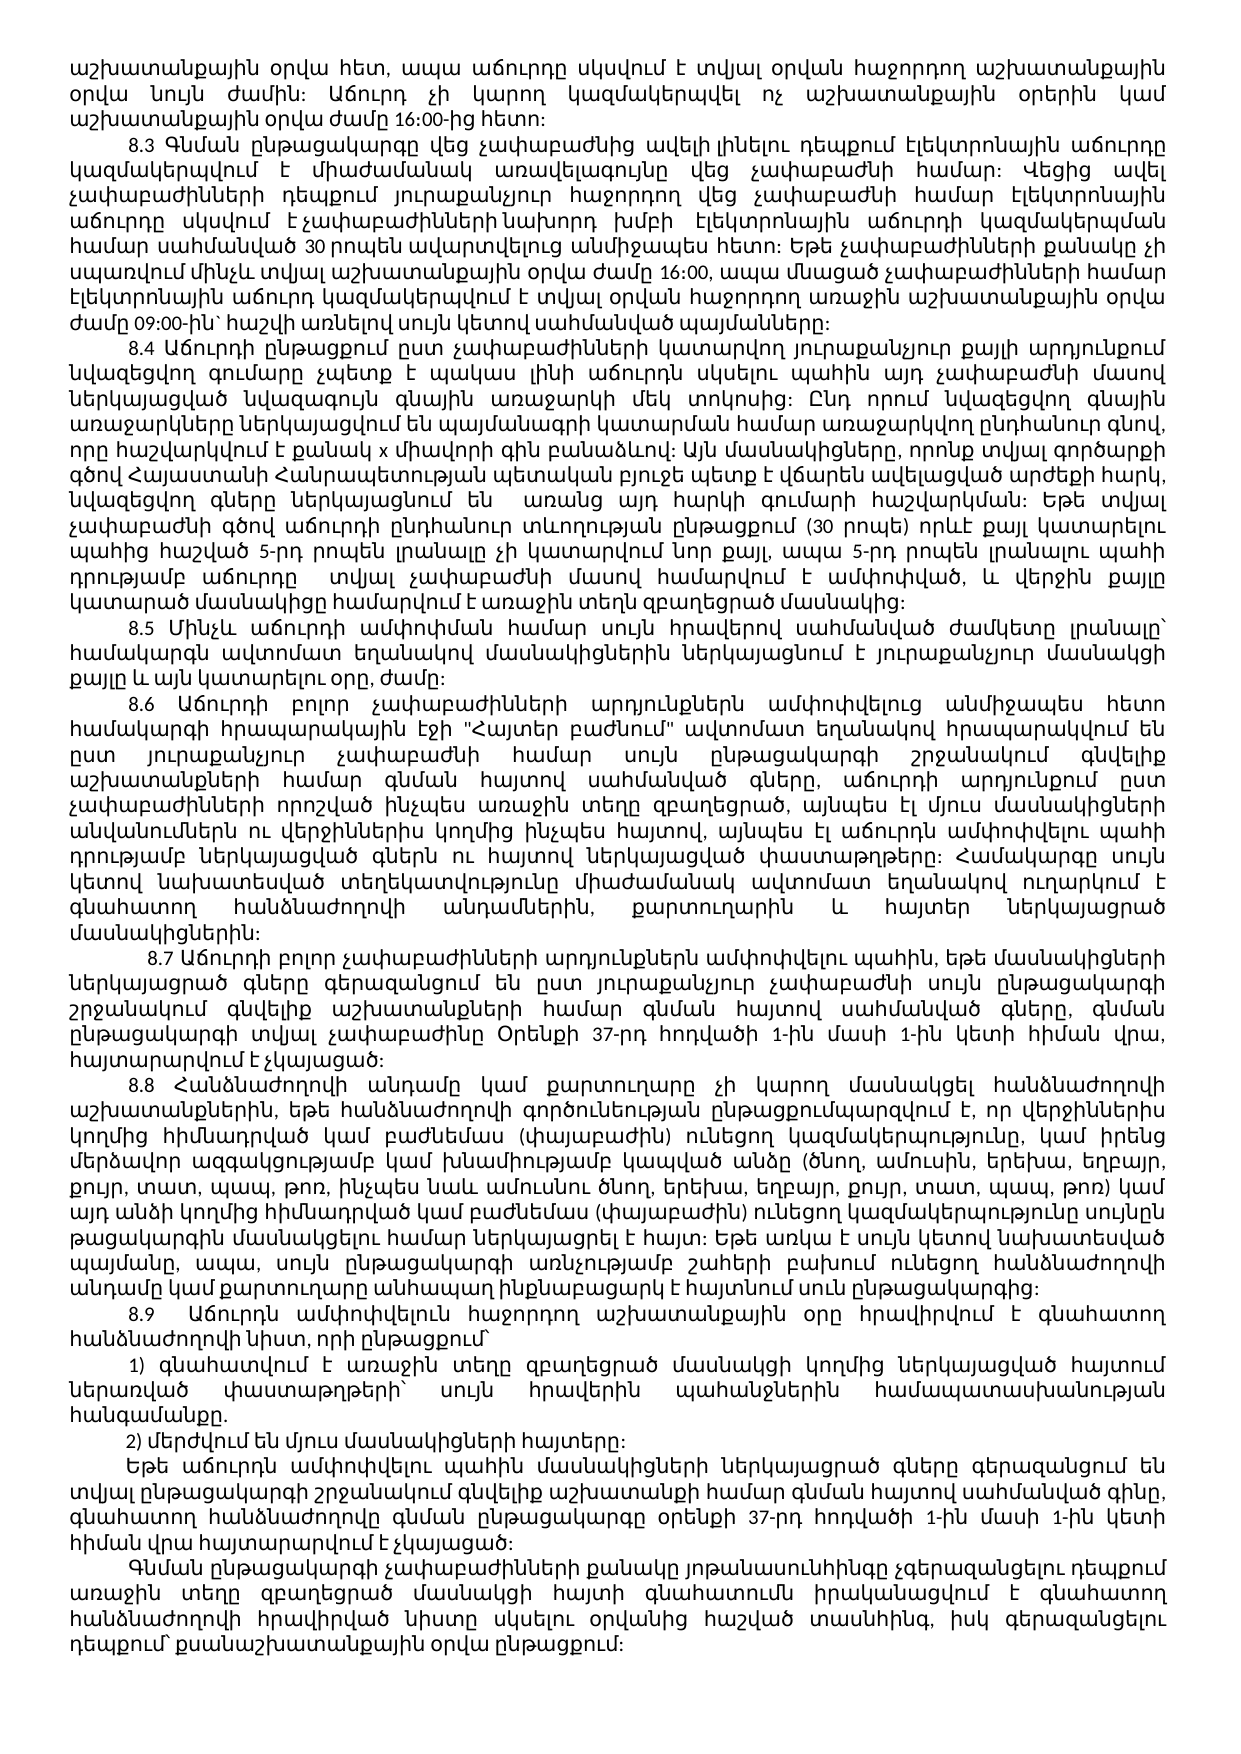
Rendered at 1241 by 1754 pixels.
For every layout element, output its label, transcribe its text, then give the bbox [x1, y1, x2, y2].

text 2) մերժվում են մյուս մասնակիցների հայտերը: [69, 1428, 1167, 1453]
text 8.4 Աճուրդի ընթացքում ըստ չափաբաժինների կատարվող յուրաքանչյուր քայլի արդյունքում նվազեցվող գումարը չպետք է պակաս լինի աճուրդն սկսելու պահին այդ չափաբաժնի մասով ներկայացված նվազագույն գնային առաջարկի մեկ տոկոսից: Ընդ որում նվազեցվող գնային առաջարկները ներկայացվում են պայմանագրի կատարման համար առաջարկվող ընդհանուր գնով, որը հաշվարկվում է քանակ x միավորի գին բանաձևով: Այն մասնակիցները, որոնք տվյալ գործարքի գծով Հայաստանի Հանրապետության պետական բյուջե պետք է վճարեն ավելացված արժեքի հարկ, նվազեցվող գները ներկայացնում են առանց այդ հարկի գումարի հաշվարկման: Եթե տվյալ չափաբաժնի գծով աճուրդի ընդհանուր տևողության ընթացքում (30 րոպե) որևէ քայլ կատարելու պահից հաշված 5-րդ րոպեն լրանալը չի կատարվում նոր քայլ, ապա 5-րդ րոպեն լրանալու պահի դրությամբ աճուրդը տվյալ չափաբաժնի մասով համարվում է ամփոփված, և վերջին քայլը կատարած մասնակիցը համարվում է առաջին տեղն զբաղեցրած մասնակից: [69, 335, 1167, 615]
text 8.3 Գնման ընթացակարգը վեց չափաբաժնից ավելի լինելու դեպքում էլեկտրոնային աճուրդը կազմակերպվում է միաժամանակ առավելագույնը վեց չափաբաժնի համար: Վեցից ավել չափաբաժինների դեպքում յուրաքանչյուր հաջորդող վեց չափաբաժնի համար էլեկտրոնային աճուրդը սկսվում է չափաբաժինների նախորդ խմբի էլեկտրոնային աճուրդի կազմակերպման համար սահմանված 30 րոպեն ավարտվելուց անմիջապես հետո: Եթե չափաբաժինների քանակը չի սպառվում մինչև տվյալ աշխատանքային օրվա ժամը 16։00, ապա մնացած չափաբաժինների համար էլեկտրոնային աճուրդ կազմակերպվում է տվյալ օրվան հաջորդող առաջին աշխատանքային օրվա ժամը 09:00-ին` հաշվի առնելով սույն կետով սահմանված պայմանները: [69, 132, 1167, 335]
text Եթե աճուրդն ամփոփվելու պահին մասնակիցների ներկայացրած գները գերազանցում են տվյալ ընթացակարգի շրջանակում գնվելիք աշխատանքի համար գնման հայտով սահմանված գինը, գնահատող հանձնաժողովը գնման ընթացակարգը օրենքի 37-րդ հոդվածի 1-ին մասի 1-ին կետի հիման վրա հայտարարվում է չկայացած: [69, 1453, 1167, 1555]
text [69, 56, 1167, 132]
text 8.6 Աճուրդի բոլոր չափաբաժինների արդյունքներն ամփոփվելուց անմիջապես հետո համակարգի հրապարակային էջի "Հայտեր բաժնում" ավտոմատ եղանակով հրապարակվում են ըստ յուրաքանչյուր չափաբաժնի համար սույն ընթացակարգի շրջանակում գնվելիք աշխատանքների համար գնման հայտով սահմանված գները, աճուրդի արդյունքում ըստ չափաբաժինների որոշված ինչպես առաջին տեղը զբաղեցրած, այնպես էլ մյուս մասնակիցների անվանումներն ու վերջիններիս կողմից ինչպես հայտով, այնպես էլ աճուրդն ամփոփվելու պահի դրությամբ ներկայացված գներն ու հայտով ներկայացված փաստաթղթերը: Համակարգը սույն կետով նախատեսված տեղեկատվությունը միաժամանակ ավտոմատ եղանակով ուղարկում է գնահատող հանձնաժողովի անդամներին, քարտուղարին և հայտեր ներկայացրած մասնակիցներին: [69, 691, 1167, 945]
text Գնման ընթացակարգի չափաբաժինների քանակը յոթանասունհինգը չգերազանցելու դեպքում առաջին տեղը զբաղեցրած մասնակցի հայտի գնահատումն իրականացվում է գնահատող հանձնաժողովի հրավիրված նիստը սկսելու օրվանից հաշված տասնհինգ, իսկ գերազանցելու դեպքում՝ քսանաշխատանքային օրվա ընթացքում: [69, 1555, 1167, 1657]
text 8.7 Աճուրդի բոլոր չափաբաժինների արդյունքներն ամփոփվելու պահին, եթե մասնակիցների ներկայացրած գները գերազանցում են ըստ յուրաքանչյուր չափաբաժնի սույն ընթացակարգի շրջանակում գնվելիք աշխատանքների համար գնման հայտով սահմանված գները, գնման ընթացակարգի տվյալ չափաբաժինը Օրենքի 37-րդ հոդվածի 1-ին մասի 1-ին կետի հիման վրա, հայտարարվում է չկայացած: [69, 945, 1167, 1072]
text 1) գնահատվում է առաջին տեղը զբաղեցրած մասնակցի կողմից ներկայացված հայտում ներառված փաստաթղթերի՝ սույն հրավերին պահանջներին համապատասխանության հանգամանքը. [69, 1352, 1167, 1428]
text 8.5 Մինչև աճուրդի ամփոփման համար սույն հրավերով սահմանված ժամկետը լրանալը՝ համակարգն ավտոմատ եղանակով մասնակիցներին ներկայացնում է յուրաքանչյուր մասնակցի քայլը և այն կատարելու օրը, ժամը: [69, 615, 1167, 691]
text 8.9 Աճուրդն ամփոփվելուն հաջորդող աշխատանքային օրը հրավիրվում է գնահատող հանձնաժողովի նիստ, որի ընթացքում՝ [69, 1301, 1167, 1352]
text 8.8 Հանձնաժողովի անդամը կամ քարտուղարը չի կարող մասնակցել հանձնաժողովի աշխատանքներին, եթե հանձնաժողովի գործունեության ընթացքումպարզվում է, որ վերջիններիս կողմից հիմնադրված կամ բաժնեմաս (փայաբաժին) ունեցող կազմակերպությունը, կամ իրենց մերձավոր ազգակցությամբ կամ խնամիությամբ կապված անձը (ծնող, ամուսին, երեխա, եղբայր, քույր, տատ, պապ, թոռ, ինչպես նաև ամուսնու ծնող, երեխա, եղբայր, քույր, տատ, պապ, թոռ) կամ այդ անձի կողմից հիմնադրված կամ բաժնեմաս (փայաբաժին) ունեցող կազմակերպությունը սույնըն թացակարգին մասնակցելու համար ներկայացրել է հայտ: Եթե առկա է սույն կետով նախատեսված պայմանը, ապա, սույն ընթացակարգի առնչությամբ շահերի բախում ունեցող հանձնաժողովի անդամը կամ քարտուղարը անհապաղ ինքնաբացարկ է հայտնում սուն ընթացակարգից: [69, 1072, 1167, 1301]
